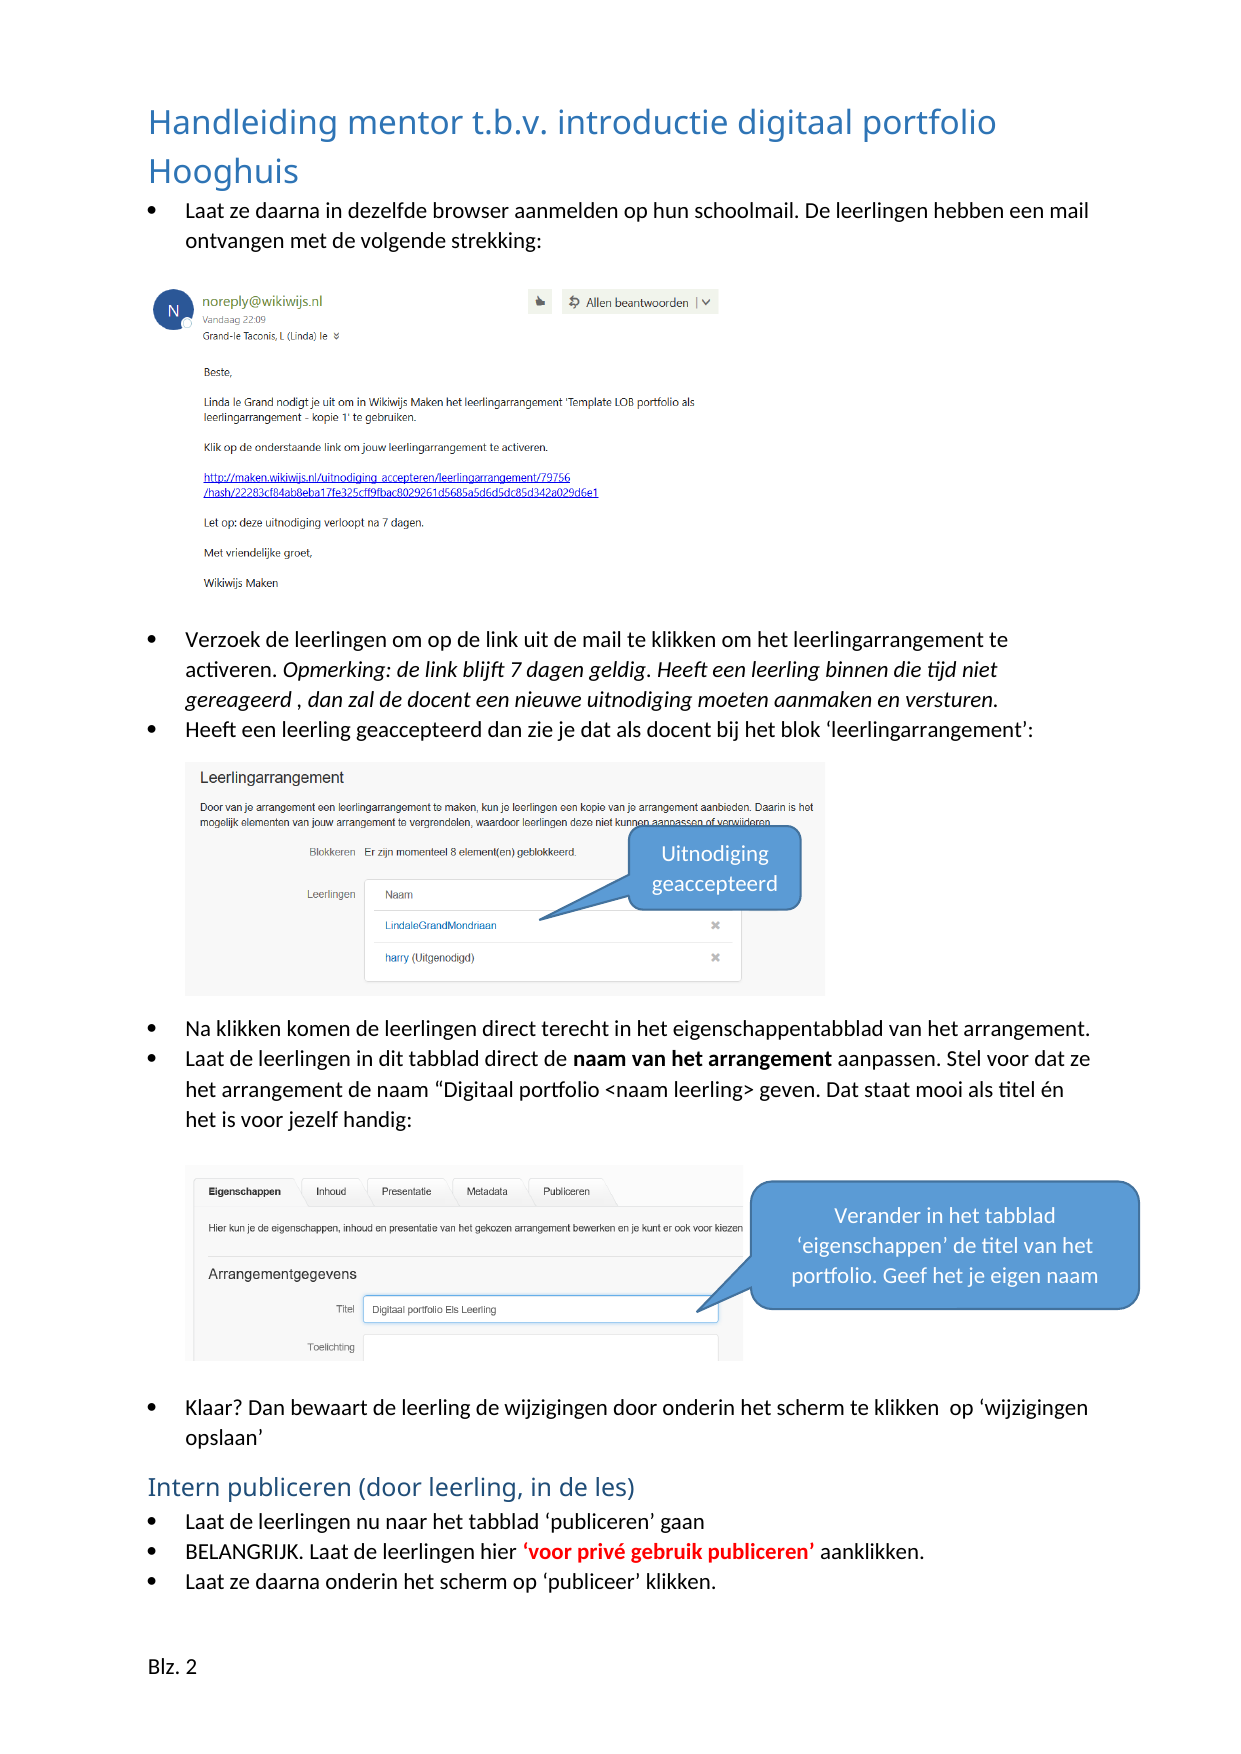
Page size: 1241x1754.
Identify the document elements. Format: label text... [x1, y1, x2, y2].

list Heeft een leerling geaccepteerd dan zie je dat als docent bij het blok ‘leerlingarrangement’: [148, 716, 1093, 743]
list BELANGRIJK. Laat de leerlingen hier ‘voor privé gebruik publiceren’ aanklikken. [148, 1537, 1093, 1565]
list Laat de leerlingen nu naar het tabblad ‘publiceren’ gaan [148, 1507, 1093, 1535]
picture [185, 762, 826, 996]
list Laat ze daarna onderin het scherm op ‘publiceer’ klikken. [148, 1567, 1093, 1595]
list Verzoek de leerlingen om op de link uit de mail te klikken om het leerlingarrangement te activeren. Opmerking: de link blijft 7 dagen geldig. Heeft een leerling binnen die tijd niet gereageerd , dan zal de docent een nieuwe uitnodiging moeten aanmaken en versturen. [148, 625, 1093, 713]
list Laat ze daarna in dezelfde browser aanmelden op hun schoolmail. De leerlingen hebben een mail ontvangen met de volgende strekking: [148, 196, 1093, 254]
picture [147, 273, 722, 606]
list Na klikken komen de leerlingen direct terecht in het eigenschappentabblad van het arrangement. [148, 1014, 1093, 1042]
subtitle Intern publiceren (door leerling, in de les) [148, 1470, 1093, 1504]
list Klaar? Dan bewaart de leerling de wijzigingen door onderin het scherm te klikken op ‘wijzigingen opslaan’ [148, 1393, 1093, 1451]
picture [185, 1165, 744, 1361]
